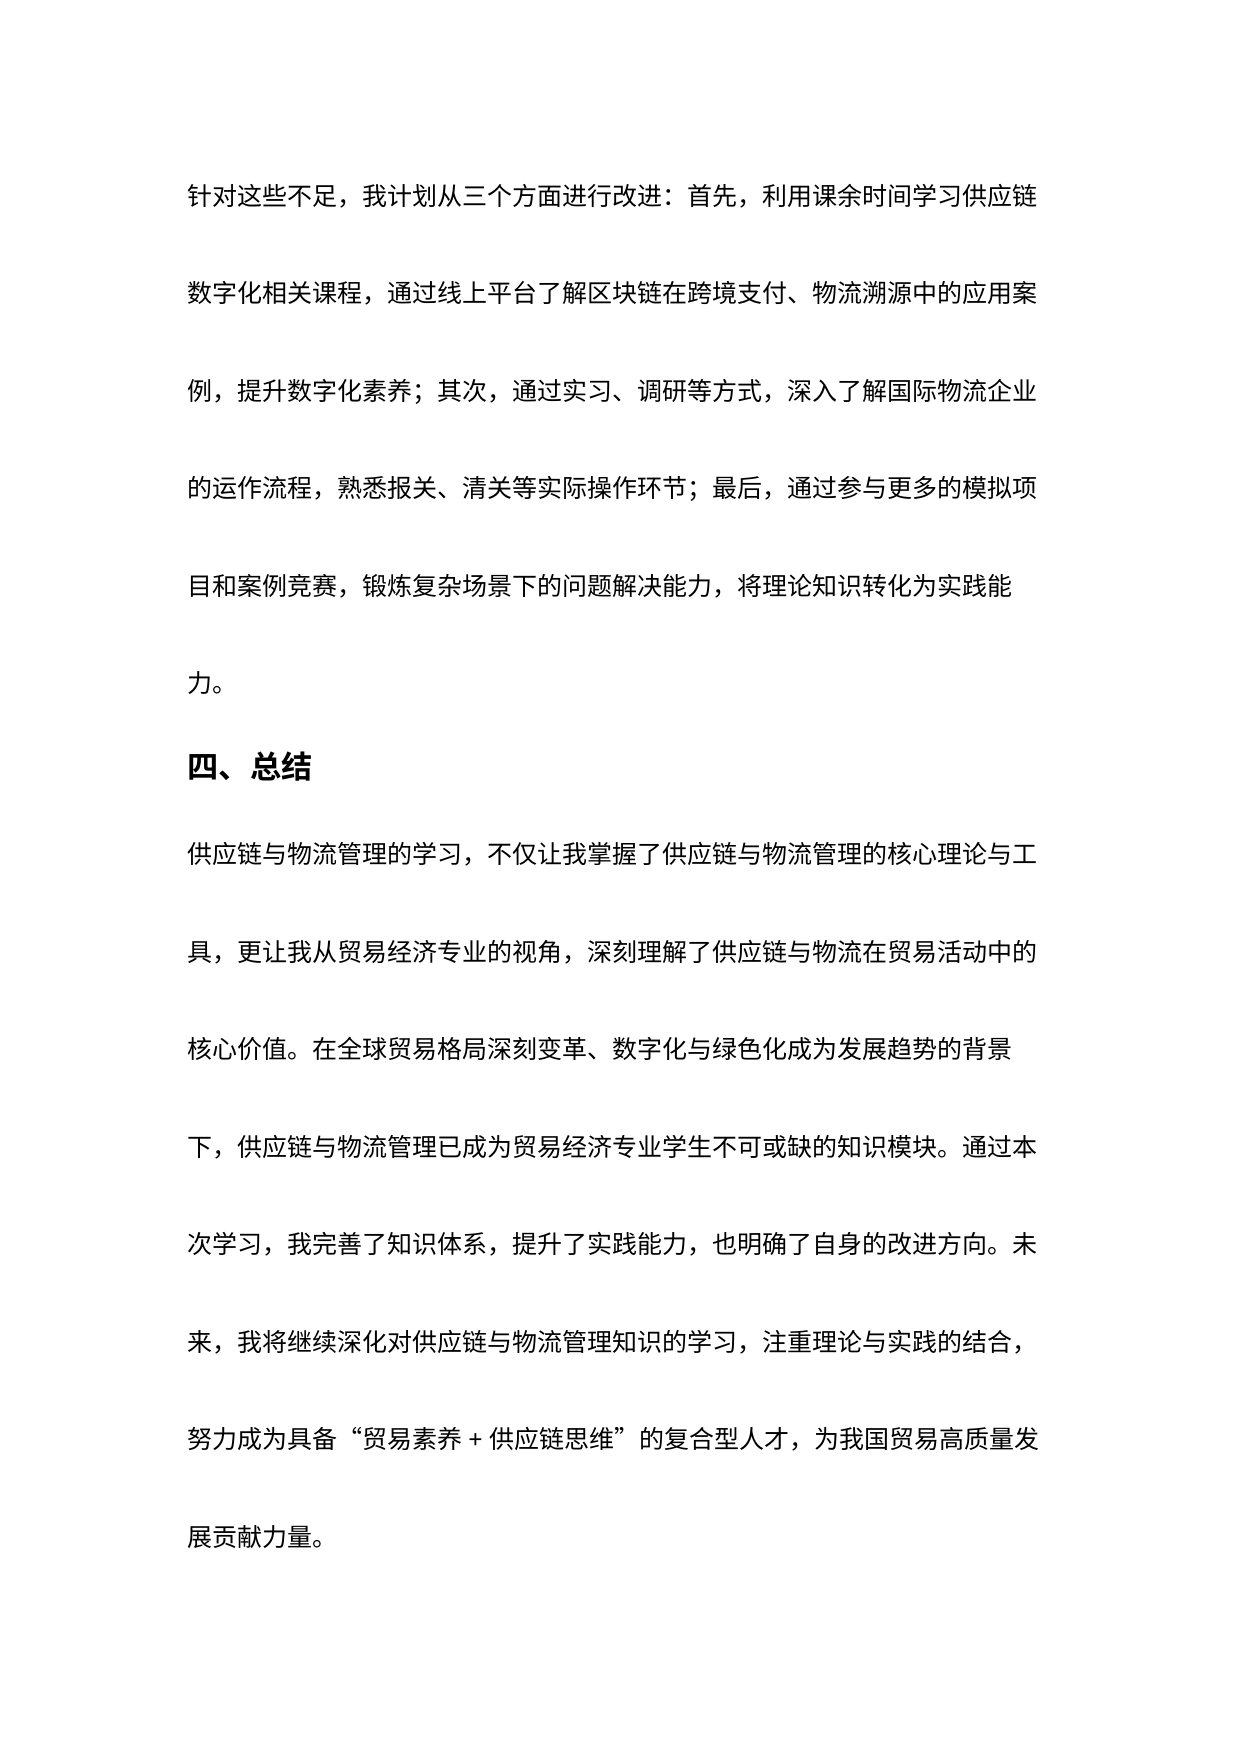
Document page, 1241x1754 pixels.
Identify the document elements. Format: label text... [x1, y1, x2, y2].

subtitle 四、总结 [187, 733, 1053, 798]
text 供应链与物流管理的学习，不仅让我掌握了供应链与物流管理的核心理论与工具，更让我从贸易经济专业的视角，深刻理解了供应链与物流在贸易活动中的核心价值。在全球贸易格局深刻变革、数字化与绿色化成为发展趋势的背景下，供应链与物流管理已成为贸易经济专业学生不可或缺的知识模块。通过本次学习，我完善了知识体系，提升了实践能力，也明确了自身的改进方向。未来，我将继续深化对供应链与物流管理知识的学习，注重理论与实践的结合，努力成为具备“贸易素养 + 供应链思维”的复合型人才，为我国贸易高质量发展贡献力量。 [187, 820, 1053, 1568]
text 针对这些不足，我计划从三个方面进行改进：首先，利用课余时间学习供应链数字化相关课程，通过线上平台了解区块链在跨境支付、物流溯源中的应用案例，提升数字化素养；其次，通过实习、调研等方式，深入了解国际物流企业的运作流程，熟悉报关、清关等实际操作环节；最后，通过参与更多的模拟项目和案例竞赛，锻炼复杂场景下的问题解决能力，将理论知识转化为实践能力。 [187, 162, 1053, 714]
